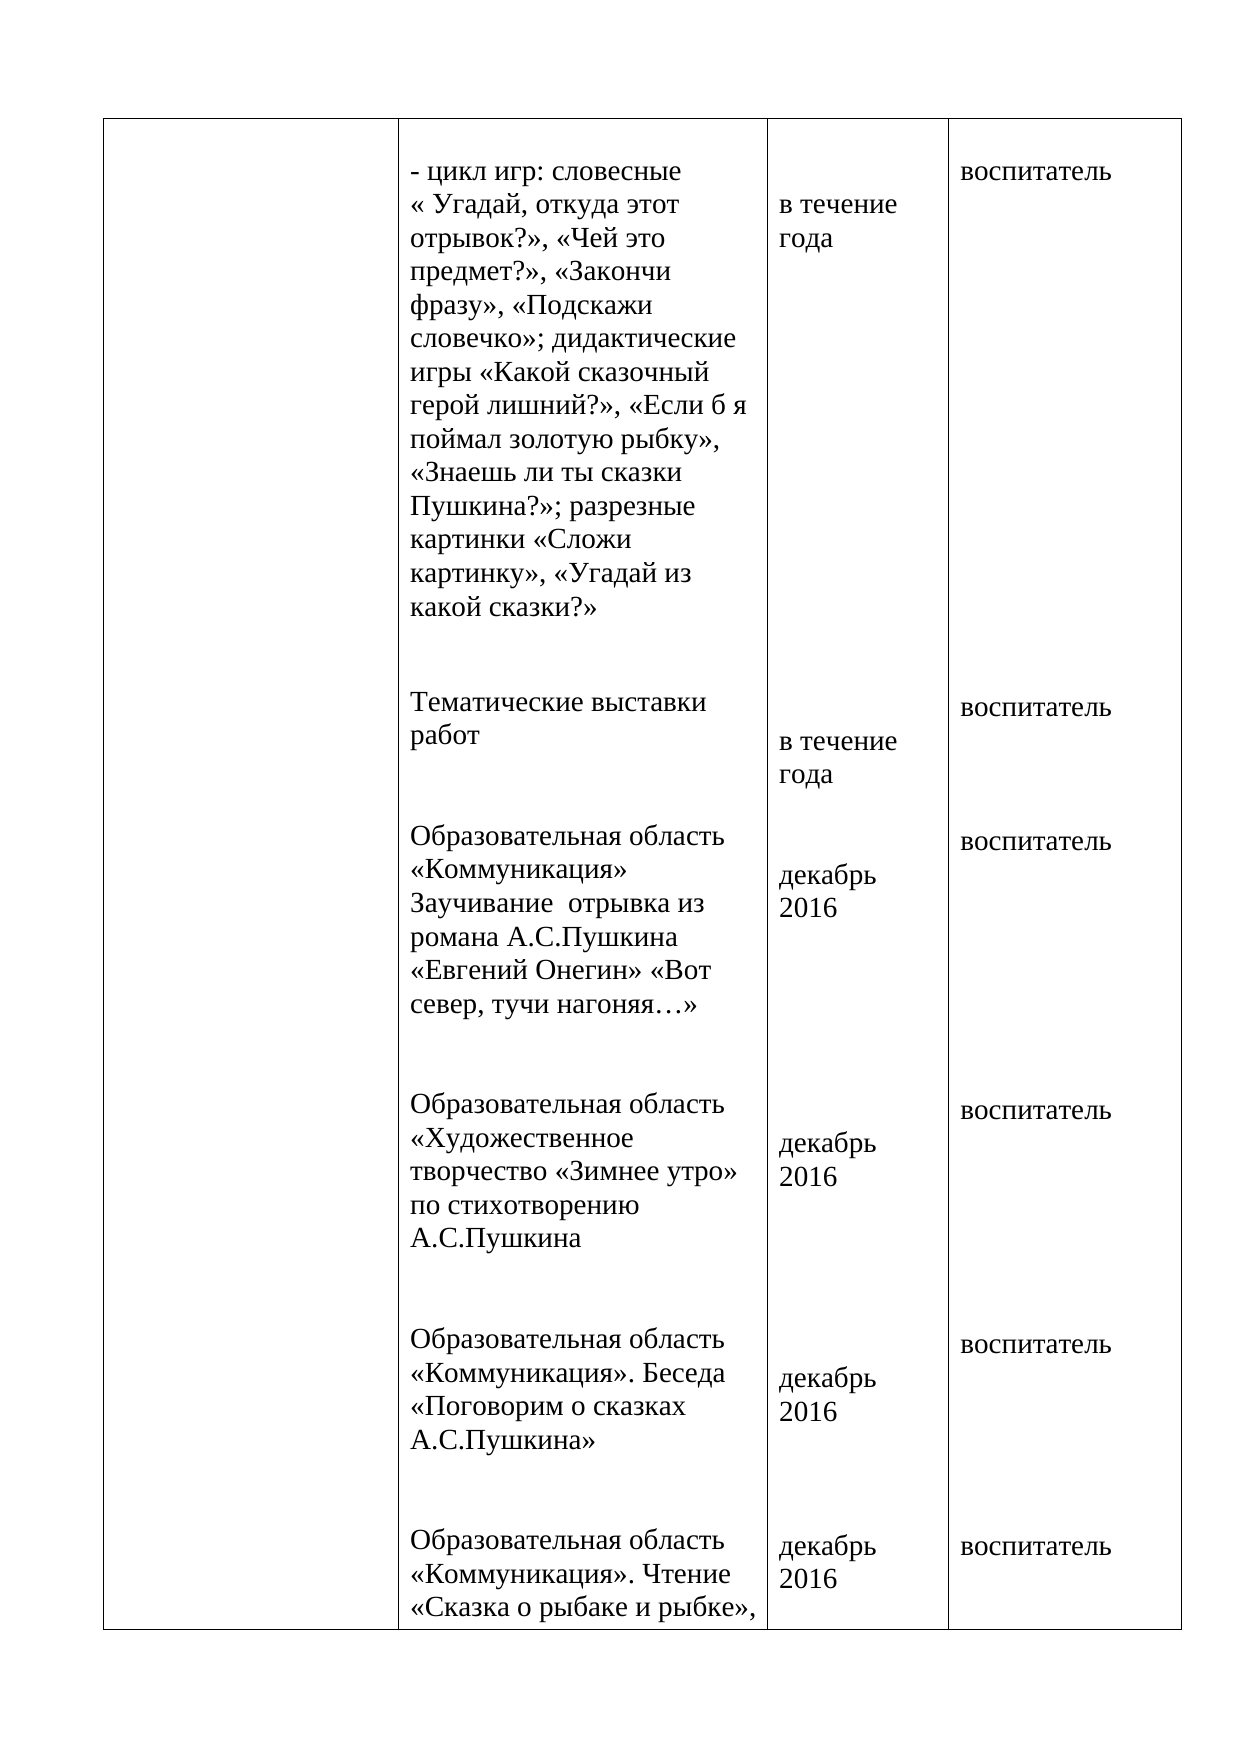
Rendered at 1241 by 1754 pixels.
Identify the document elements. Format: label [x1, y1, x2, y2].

table_cell [399, 119, 767, 1628]
table_cell [768, 119, 948, 1628]
table_cell [949, 119, 1181, 1628]
